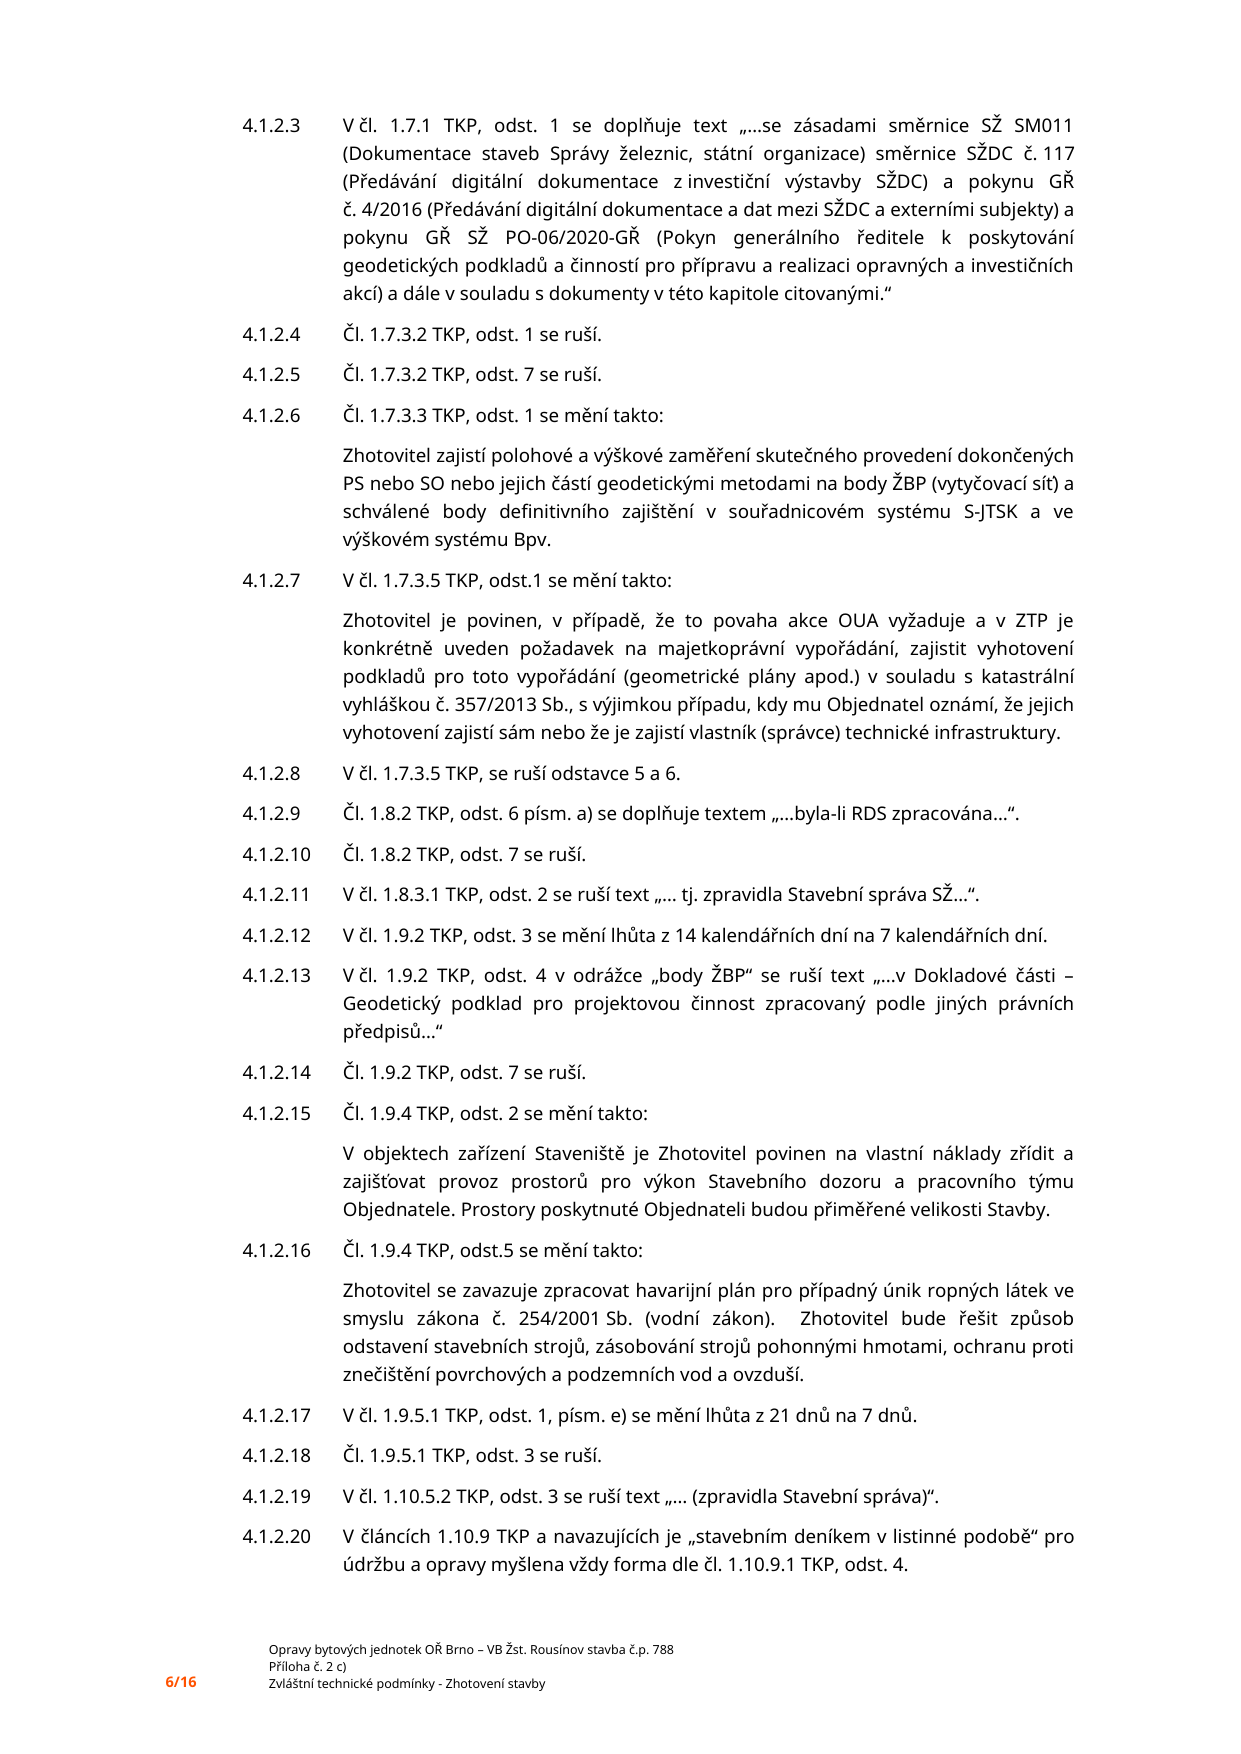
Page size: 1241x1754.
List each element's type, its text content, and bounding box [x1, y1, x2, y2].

text V čl. 1.9.5.1 TKP, odst. 1, písm. e) se mění lhůta z 21 dnů na 7 dnů. [242, 1402, 1075, 1427]
list Zhotovitel je povinen, v případě, že to povaha akce OUA vyžaduje a v ZTP je konkrétně uveden požadavek na majetkoprávní vypořádání, zajistit vyhotovení podkladů pro toto vypořádání (geometrické plány apod.) v souladu s katastrální vyhláškou č. 357/2013 Sb., s výjimkou případu, kdy mu Objednatel oznámí, že jejich vyhotovení zajistí sám nebo že je zajistí vlastník (správce) technické infrastruktury. [343, 607, 1075, 745]
text V čl. 1.10.5.2 TKP, odst. 3 se ruší text „… (zpravidla Stavební správa)“. [242, 1483, 1075, 1508]
text Čl. 1.8.2 TKP, odst. 7 se ruší. [242, 841, 1075, 867]
text V čl. 1.7.1 TKP, odst. 1 se doplňuje text „…se zásadami směrnice SŽ SM011 (Dokumentace staveb Správy železnic, státní organizace) směrnice SŽDC č. 117 (Předávání digitální dokumentace z investiční výstavby SŽDC) a pokynu GŘ č. 4/2016 (Předávání digitální dokumentace a dat mezi SŽDC a externími subjekty) a pokynu GŘ SŽ PO-06/2020-GŘ (Pokyn generálního ředitele k poskytování geodetických podkladů a činností pro přípravu a realizaci opravných a investičních akcí) a dále v souladu s dokumenty v této kapitole citovanými.“ [242, 112, 1075, 306]
list V objektech zařízení Staveniště je Zhotovitel povinen na vlastní náklady zřídit a zajišťovat provoz prostorů pro výkon Stavebního dozoru a pracovního týmu Objednatele. Prostory poskytnuté Objednateli budou přiměřené velikosti Stavby. [343, 1140, 1075, 1222]
text V čl. 1.9.2 TKP, odst. 4 v odrážce „body ŽBP“ se ruší text „...v Dokladové části – Geodetický podklad pro projektovou činnost zpracovaný podle jiných právních předpisů…“ [242, 963, 1075, 1044]
list Zhotovitel zajistí polohové a výškové zaměření skutečného provedení dokončených PS nebo SO nebo jejich částí geodetickými metodami na body ŽBP (vytyčovací síť) a schválené body definitivního zajištění v souřadnicovém systému S-JTSK a ve výškovém systému Bpv. [343, 442, 1075, 552]
text Čl. 1.9.4 TKP, odst.5 se mění takto: [242, 1237, 1075, 1262]
text Čl. 1.8.2 TKP, odst. 6 písm. a) se doplňuje textem „…byla-li RDS zpracována…“. [242, 801, 1075, 826]
text V čl. 1.8.3.1 TKP, odst. 2 se ruší text „… tj. zpravidla Stavební správa SŽ…“. [242, 882, 1075, 907]
text Čl. 1.9.4 TKP, odst. 2 se mění takto: [242, 1100, 1075, 1125]
text Čl. 1.9.5.1 TKP, odst. 3 se ruší. [242, 1442, 1075, 1468]
text Čl. 1.7.3.3 TKP, odst. 1 se mění takto: [242, 402, 1075, 427]
text Čl. 1.7.3.2 TKP, odst. 1 se ruší. [242, 321, 1075, 346]
text Čl. 1.9.2 TKP, odst. 7 se ruší. [242, 1059, 1075, 1085]
list Zhotovitel se zavazuje zpracovat havarijní plán pro případný únik ropných látek ve smyslu zákona č. 254/2001 Sb. (vodní zákon). Zhotovitel bude řešit způsob odstavení stavebních strojů, zásobování strojů pohonnými hmotami, ochranu proti znečištění povrchových a podzemních vod a ovzduší. [343, 1277, 1075, 1387]
text V čl. 1.9.2 TKP, odst. 3 se mění lhůta z 14 kalendářních dní na 7 kalendářních dní. [242, 922, 1075, 948]
text V čl. 1.7.3.5 TKP, se ruší odstavce 5 a 6. [242, 760, 1075, 786]
text V čl. 1.7.3.5 TKP, odst.1 se mění takto: [242, 567, 1075, 592]
text Čl. 1.7.3.2 TKP, odst. 7 se ruší. [242, 361, 1075, 387]
text V článcích 1.10.9 TKP a navazujících je „stavebním deníkem v listinné podobě“ pro údržbu a opravy myšlena vždy forma dle čl. 1.10.9.1 TKP, odst. 4. [242, 1523, 1075, 1577]
